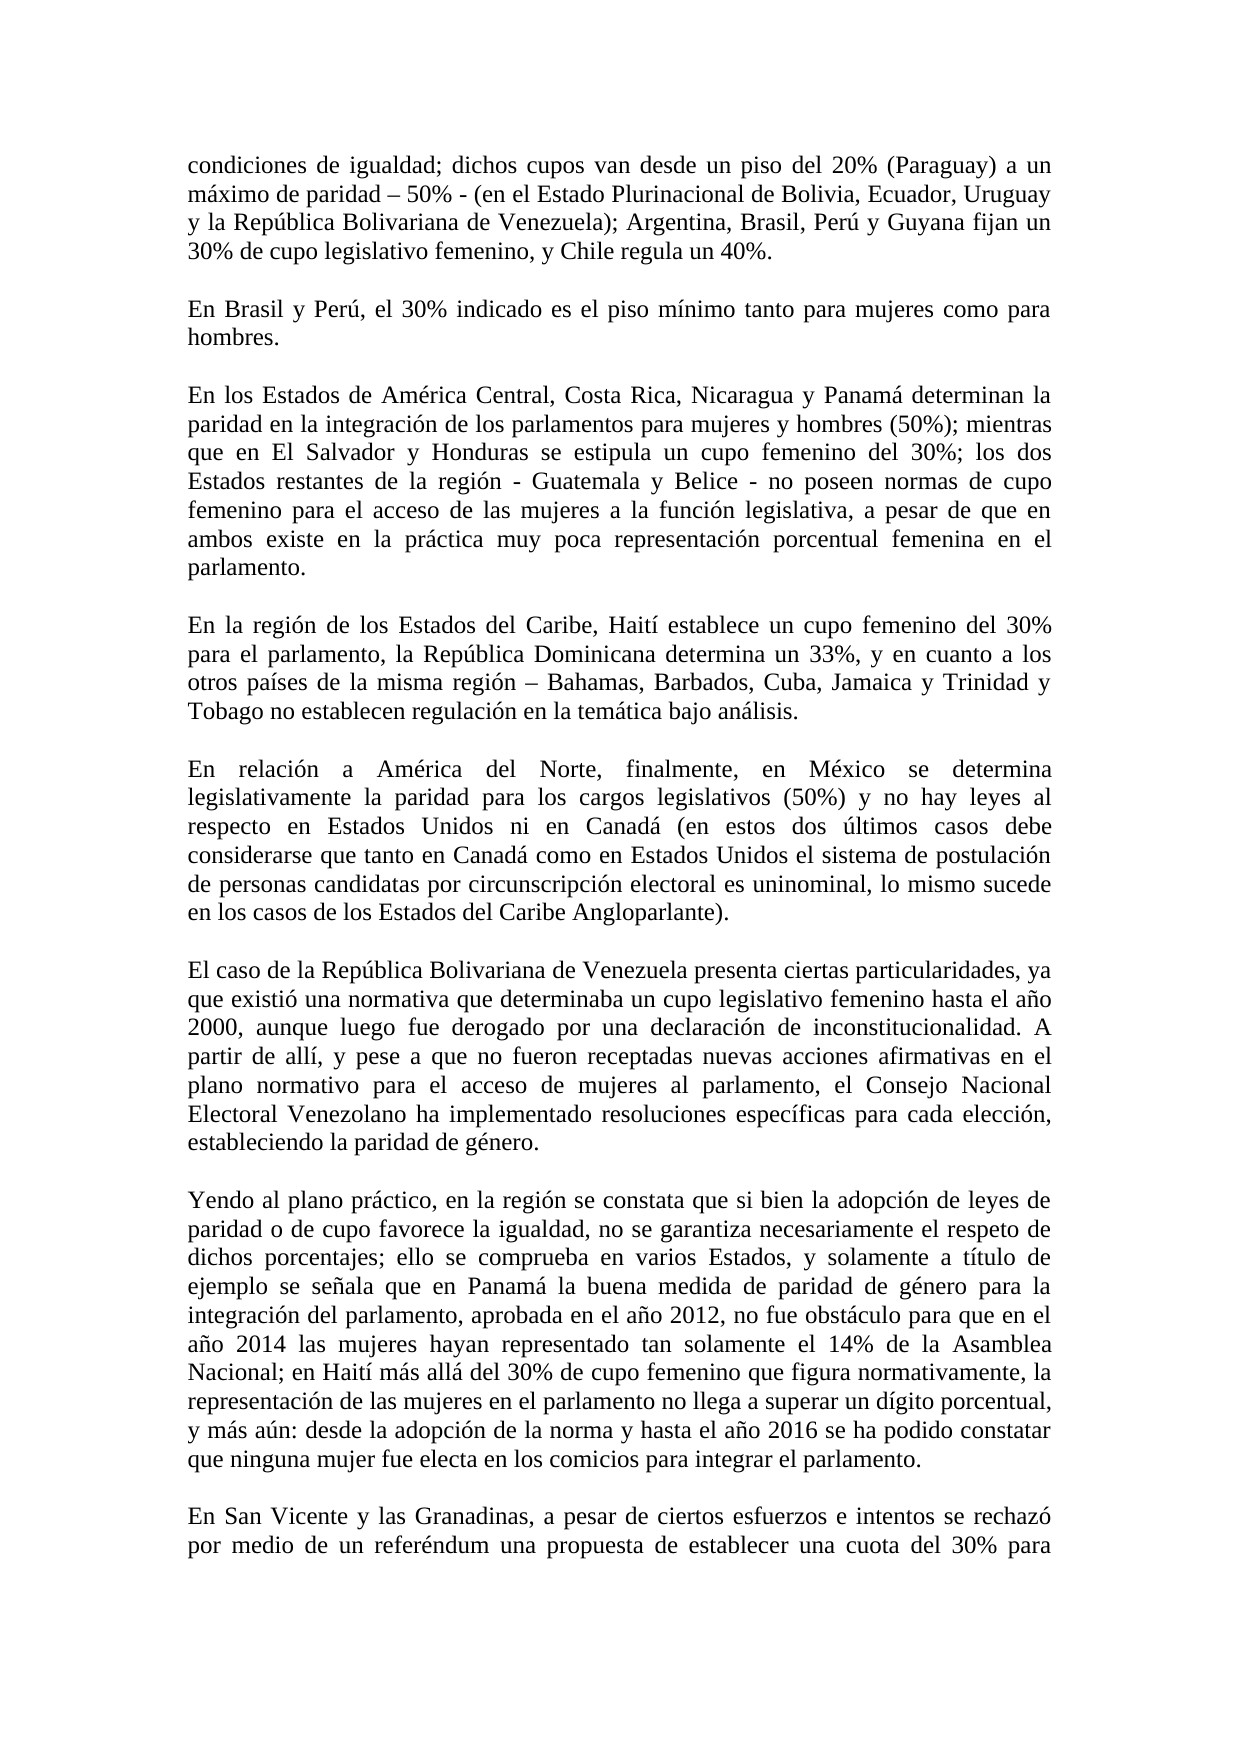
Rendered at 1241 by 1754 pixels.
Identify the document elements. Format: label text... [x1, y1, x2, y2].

text En los Estados de América Central, Costa Rica, Nicaragua y Panamá determinan la paridad en la integración de los parlamentos para mujeres y hombres (50%); mientras que en El Salvador y Honduras se estipula un cupo femenino del 30%; los dos Estados restantes de la región - Guatemala y Belice - no poseen normas de cupo femenino para el acceso de las mujeres a la función legislativa, a pesar de que en ambos existe en la práctica muy poca representación porcentual femenina en el parlamento. [187, 380, 1053, 581]
text Yendo al plano práctico, en la región se constata que si bien la adopción de leyes de paridad o de cupo favorece la igualdad, no se garantiza necesariamente el respeto de dichos porcentajes; ello se comprueba en varios Estados, y solamente a título de ejemplo se señala que en Panamá la buena medida de paridad de género para la integración del parlamento, aprobada en el año 2012, no fue obstáculo para que en el año 2014 las mujeres hayan representado tan solamente el 14% de la Asamblea Nacional; en Haití más allá del 30% de cupo femenino que figura normativamente, la representación de las mujeres en el parlamento no llega a superar un dígito porcentual, y más aún: desde la adopción de la norma y hasta el año 2016 se ha podido constatar que ninguna mujer fue electa en los comicios para integrar el parlamento. [187, 1185, 1053, 1472]
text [187, 1501, 1053, 1559]
text En la región de los Estados del Caribe, Haití establece un cupo femenino del 30% para el parlamento, la República Dominicana determina un 33%, y en cuanto a los otros países de la misma región – Bahamas, Barbados, Cuba, Jamaica y Trinidad y Tobago no establecen regulación en la temática bajo análisis. [187, 610, 1053, 725]
text En relación a América del Norte, finalmente, en México se determina legislativamente la paridad para los cargos legislativos (50%) y no hay leyes al respecto en Estados Unidos ni en Canadá (en estos dos últimos casos debe considerarse que tanto en Canadá como en Estados Unidos el sistema de postulación de personas candidatas por circunscripción electoral es uninominal, lo mismo sucede en los casos de los Estados del Caribe Angloparlante). [187, 754, 1053, 926]
text En Brasil y Perú, el 30% indicado es el piso mínimo tanto para mujeres como para hombres. [187, 294, 1053, 351]
text El caso de la República Bolivariana de Venezuela presenta ciertas particularidades, ya que existió una normativa que determinaba un cupo legislativo femenino hasta el año 2000, aunque luego fue derogado por una declaración de inconstitucionalidad. A partir de allí, y pese a que no fueron receptadas nuevas acciones afirmativas en el plano normativo para el acceso de mujeres al parlamento, el Consejo Nacional Electoral Venezolano ha implementado resoluciones específicas para cada elección, estableciendo la paridad de género. [187, 955, 1053, 1156]
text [187, 150, 1053, 265]
